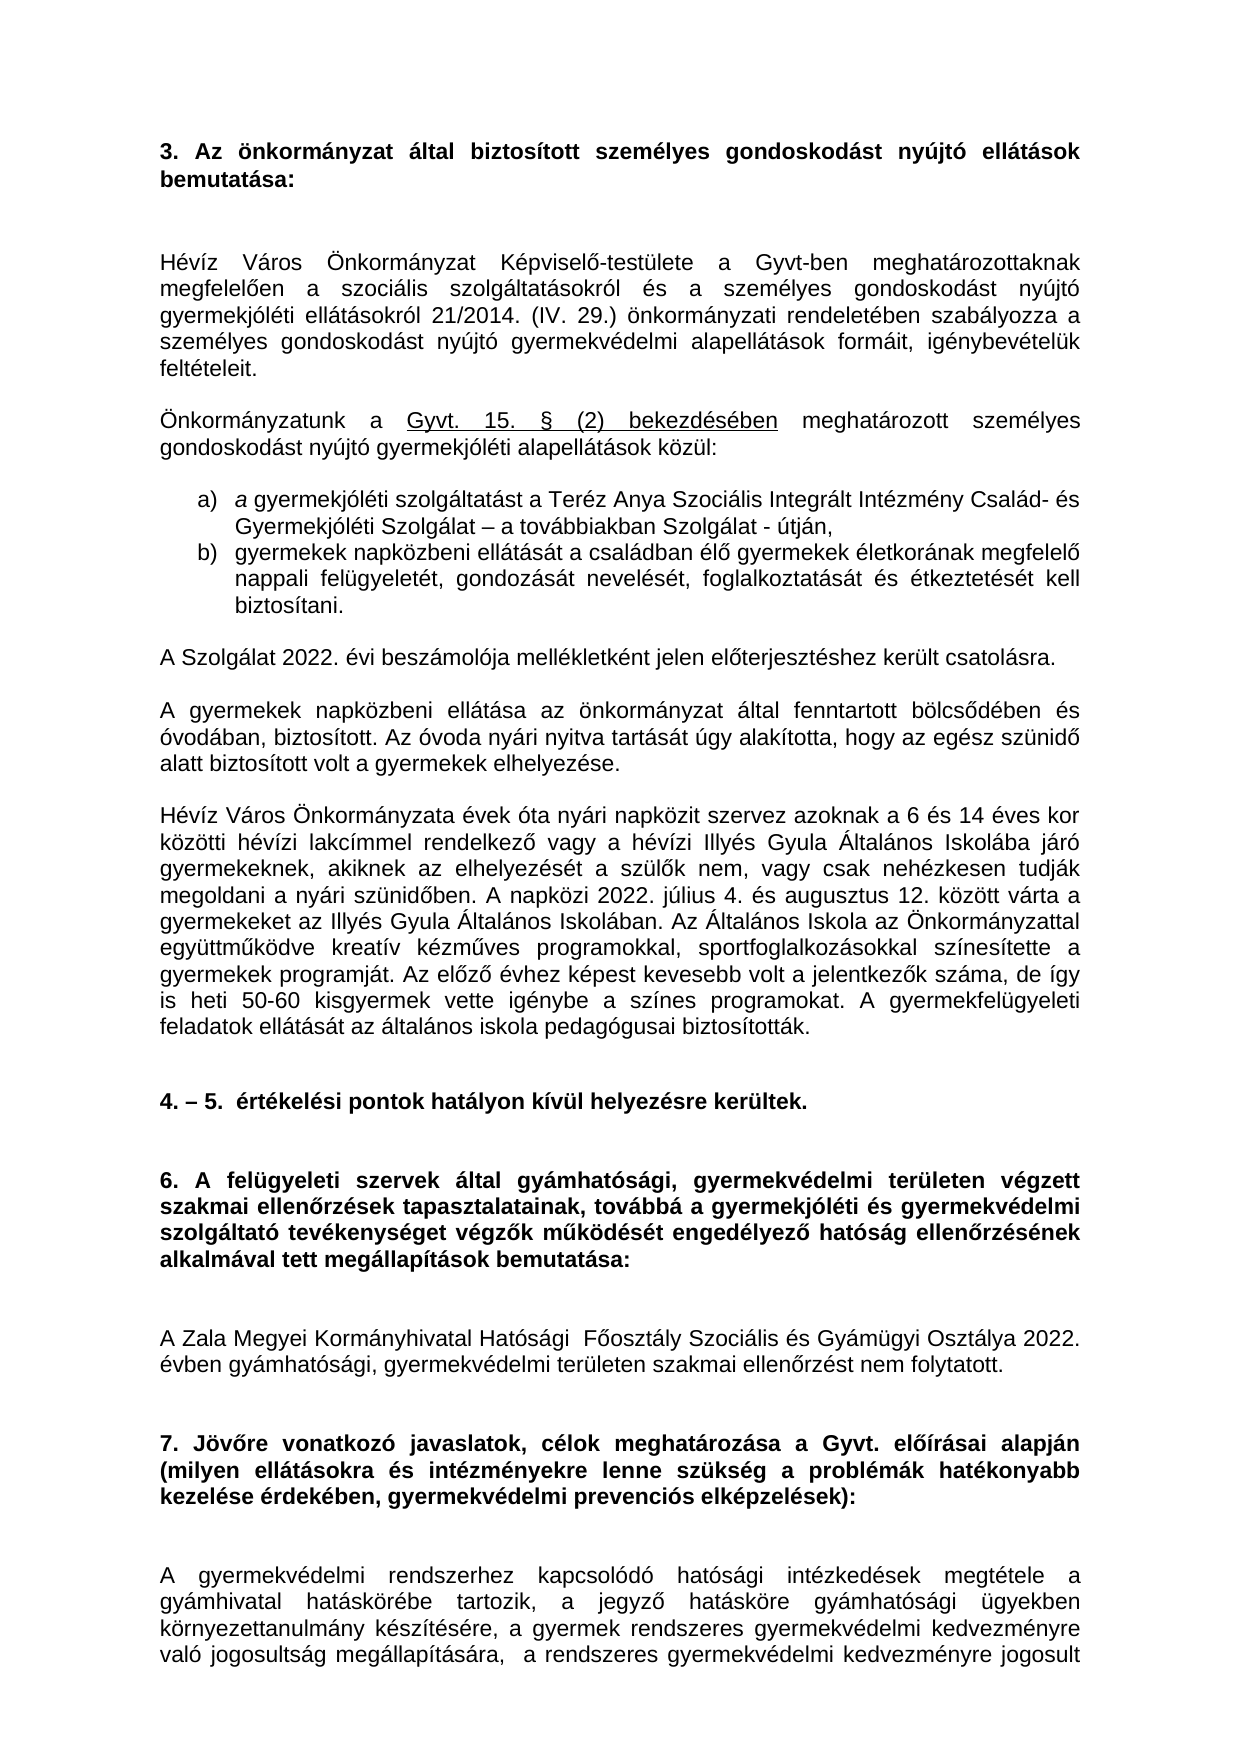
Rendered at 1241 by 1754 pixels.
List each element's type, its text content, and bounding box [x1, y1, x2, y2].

text 3. Az önkormányzat által biztosított személyes gondoskodást nyújtó ellátások bemutatása: [159, 138, 1081, 193]
text Hévíz Város Önkormányzata évek óta nyári napközit szervez azoknak a 6 és 14 éves kor közötti hévízi lakcímmel rendelkező vagy a hévízi Illyés Gyula Általános Iskolába járó gyermekeknek, akiknek az elhelyezését a szülők nem, vagy csak nehézkesen tudják megoldani a nyári szünidőben. A napközi 2022. július 4. és augusztus 12. között várta a gyermekeket az Illyés Gyula Általános Iskolában. Az Általános Iskola az Önkormányzattal együttműködve kreatív kézműves programokkal, sportfoglalkozásokkal színesítette a gyermekek programját. Az előző évhez képest kevesebb volt a jelentkezők száma, de így is heti 50-60 kisgyermek vette igénybe a színes programokat. A gyermekfelügyeleti feladatok ellátását az általános iskola pedagógusai biztosították. [159, 802, 1081, 1040]
text 6. A felügyeleti szervek által gyámhatósági, gyermekvédelmi területen végzett szakmai ellenőrzések tapasztalatainak, továbbá a gyermekjóléti és gyermekvédelmi szolgáltató tevékenységet végzők működését engedélyező hatóság ellenőrzésének alkalmával tett megállapítások bemutatása: [159, 1167, 1081, 1272]
text A Szolgálat 2022. évi beszámolója mellékletként jelen előterjesztéshez került csatolásra. [159, 644, 1081, 671]
text 4. – 5. értékelési pontok hatályon kívül helyezésre kerültek. [159, 1088, 1081, 1114]
text 7. Jövőre vonatkozó javaslatok, célok meghatározása a Gyvt. előírásai alapján (milyen ellátásokra és intézményekre lenne szükség a problémák hatékonyabb kezelése érdekében, gyermekvédelmi prevenciós elképzelések): [159, 1430, 1081, 1509]
list gyermekek napközbeni ellátását a családban élő gyermekek életkorának megfelelő nappali felügyeletét, gondozását nevelését, foglalkoztatását és étkeztetését kell biztosítani. [197, 539, 1081, 618]
text Önkormányzatunk a Gyvt. 15. § (2) bekezdésében meghatározott személyes gondoskodást nyújtó gyermekjóléti alapellátások közül: [159, 407, 1081, 460]
list a gyermekjóléti szolgáltatást a Teréz Anya Szociális Integrált Intézmény Család- és Gyermekjóléti Szolgálat – a továbbiakban Szolgálat - útján, [197, 486, 1081, 539]
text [159, 1562, 1081, 1667]
subtitle Hévíz Város Önkormányzat Képviselő-testülete a Gyvt-ben meghatározottaknak megfelelően a szociális szolgáltatásokról és a személyes gondoskodást nyújtó gyermekjóléti ellátásokról 21/2014. (IV. 29.) önkormányzati rendeletében szabályozza a személyes gondoskodást nyújtó gyermekvédelmi alapellátások formáit, igénybevételük feltételeit. [159, 249, 1081, 381]
text A Zala Megyei Kormányhivatal Hatósági Főosztály Szociális és Gyámügyi Osztálya 2022. évben gyámhatósági, gyermekvédelmi területen szakmai ellenőrzést nem folytatott. [159, 1325, 1081, 1377]
text A gyermekek napközbeni ellátása az önkormányzat által fenntartott bölcsődében és óvodában, biztosított. Az óvoda nyári nyitva tartását úgy alakította, hogy az egész szünidő alatt biztosított volt a gyermekek elhelyezése. [159, 697, 1081, 776]
